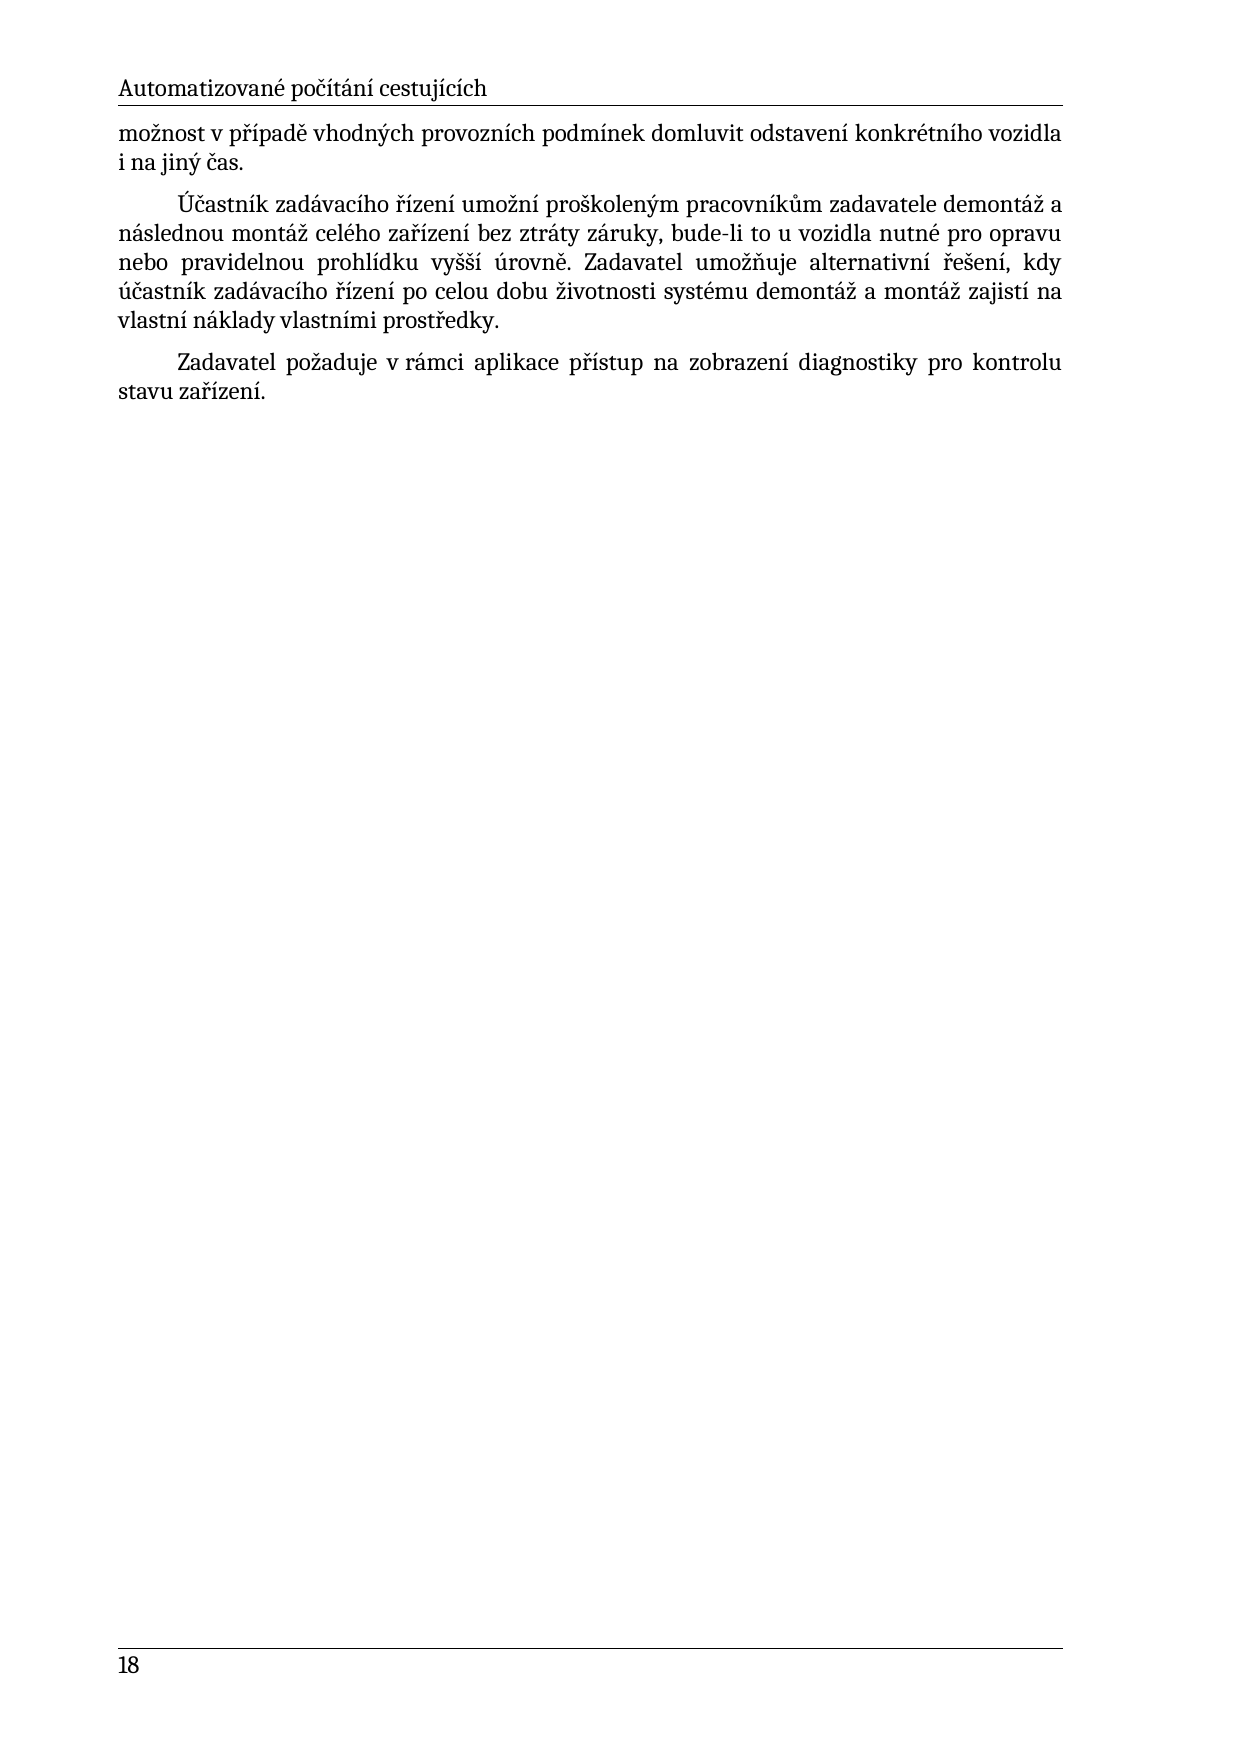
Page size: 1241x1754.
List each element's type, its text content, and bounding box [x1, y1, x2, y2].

text Zadavatel požaduje v rámci aplikace přístup na zobrazení diagnostiky pro kontrolu stavu zařízení. [118, 347, 1063, 406]
text Účastník zadávacího řízení umožní proškoleným pracovníkům zadavatele demontáž a následnou montáž celého zařízení bez ztráty záruky, bude-li to u vozidla nutné pro opravu nebo pravidelnou prohlídku vyšší úrovně. Zadavatel umožňuje alternativní řešení, kdy účastník zadávacího řízení po celou dobu životnosti systému demontáž a montáž zajistí na vlastní náklady vlastními prostředky. [118, 189, 1063, 335]
